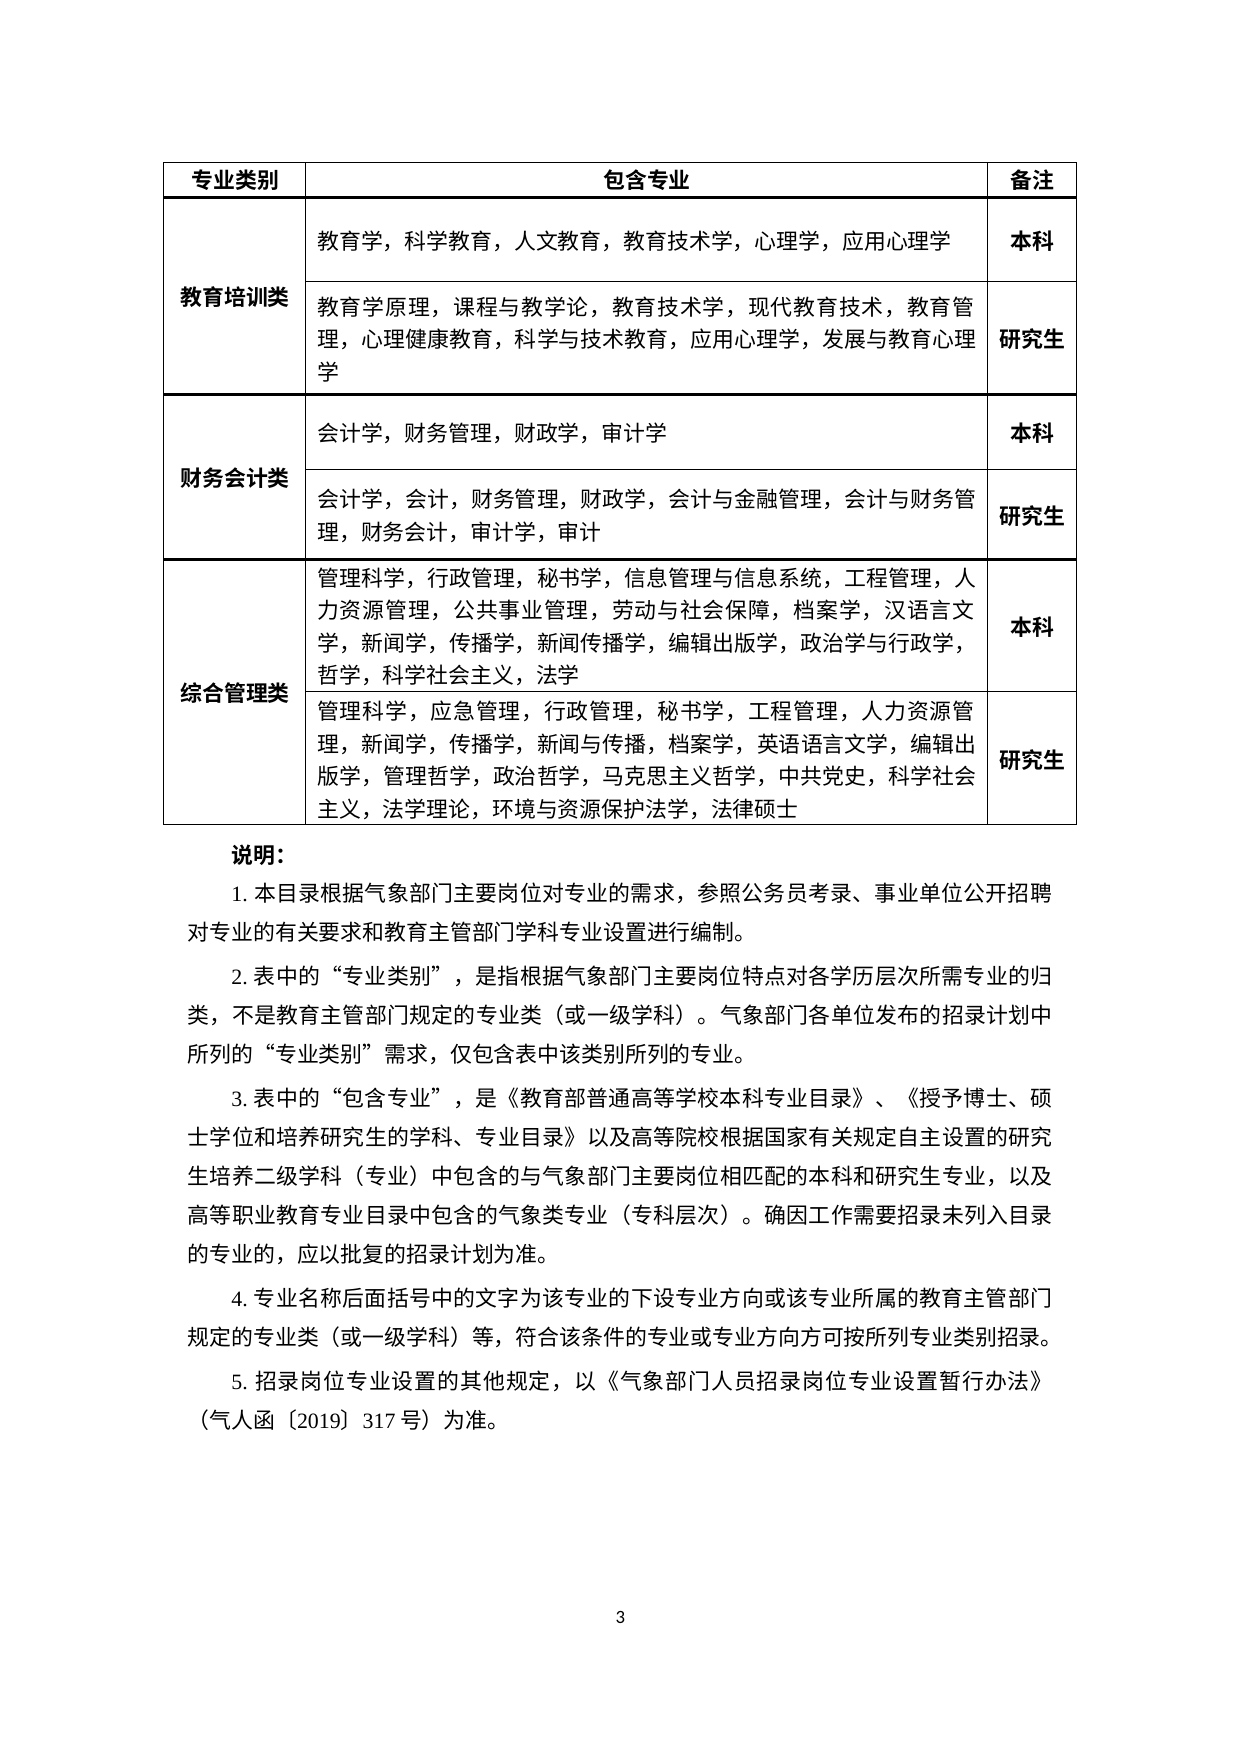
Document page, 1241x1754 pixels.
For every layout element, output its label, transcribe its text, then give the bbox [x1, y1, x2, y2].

table_cell 本科 [988, 396, 1076, 468]
table_cell 会计学，会计，财务管理，财政学，会计与金融管理，会计与财务管理，财务会计，审计学，审计 [306, 470, 987, 557]
table_cell 教育培训类 [164, 199, 305, 393]
text 1. 本目录根据气象部门主要岗位对专业的需求，参照公务员考录、事业单位公开招聘对专业的有关要求和教育主管部门学科专业设置进行编制。 [187, 876, 1053, 947]
text 4. 专业名称后面括号中的文字为该专业的下设专业方向或该专业所属的教育主管部门规定的专业类（或一级学科）等，符合该条件的专业或专业方向方可按所列专业类别招录。 [187, 1281, 1053, 1352]
text 2. 表中的“专业类别”，是指根据气象部门主要岗位特点对各学历层次所需专业的归类，不是教育主管部门规定的专业类（或一级学科）。气象部门各单位发布的招录计划中，所列的“专业类别”需求，仅包含表中该类别所列的专业。 [187, 959, 1053, 1069]
table_header 包含专业 [306, 163, 987, 196]
table_cell 研究生 [988, 692, 1076, 824]
table_cell 研究生 [988, 282, 1076, 393]
text 3. 表中的“包含专业”，是《教育部普通高等学校本科专业目录》、《授予博士、硕士学位和培养研究生的学科、专业目录》以及高等院校根据国家有关规定自主设置的研究生培养二级学科（专业）中包含的与气象部门主要岗位相匹配的本科和研究生专业，以及高等职业教育专业目录中包含的气象类专业（专科层次）。确因工作需要招录未列入目录的专业的，应以批复的招录计划为准。 [187, 1081, 1053, 1269]
table_cell 财务会计类 [164, 396, 305, 557]
table_cell 研究生 [988, 470, 1076, 557]
table_cell 教育学原理，课程与教学论，教育技术学，现代教育技术，教育管理，心理健康教育，科学与技术教育，应用心理学，发展与教育心理学 [306, 282, 987, 393]
table_header 备注 [988, 163, 1076, 196]
text 5. 招录岗位专业设置的其他规定，以《气象部门人员招录岗位专业设置暂行办法》（气人函〔2019〕317号）为准。 [187, 1363, 1053, 1435]
text 说明： [187, 837, 1053, 870]
table_cell 本科 [988, 199, 1076, 281]
table_cell 管理科学，行政管理，秘书学，信息管理与信息系统，工程管理，人力资源管理，公共事业管理，劳动与社会保障，档案学，汉语言文学，新闻学，传播学，新闻传播学，编辑出版学，政治学与行政学，哲学，科学社会主义，法学 [306, 561, 987, 691]
table_cell 会计学，财务管理，财政学，审计学 [306, 396, 987, 468]
table_cell 教育学，科学教育，人文教育，教育技术学，心理学，应用心理学 [306, 199, 987, 281]
table_cell 本科 [988, 561, 1076, 691]
table_cell 综合管理类 [164, 561, 305, 824]
table_header 专业类别 [164, 163, 305, 196]
table_cell 管理科学，应急管理，行政管理，秘书学，工程管理，人力资源管理，新闻学，传播学，新闻与传播，档案学，英语语言文学，编辑出版学，管理哲学，政治哲学，马克思主义哲学，中共党史，科学社会主义，法学理论，环境与资源保护法学，法律硕士 [306, 692, 987, 824]
